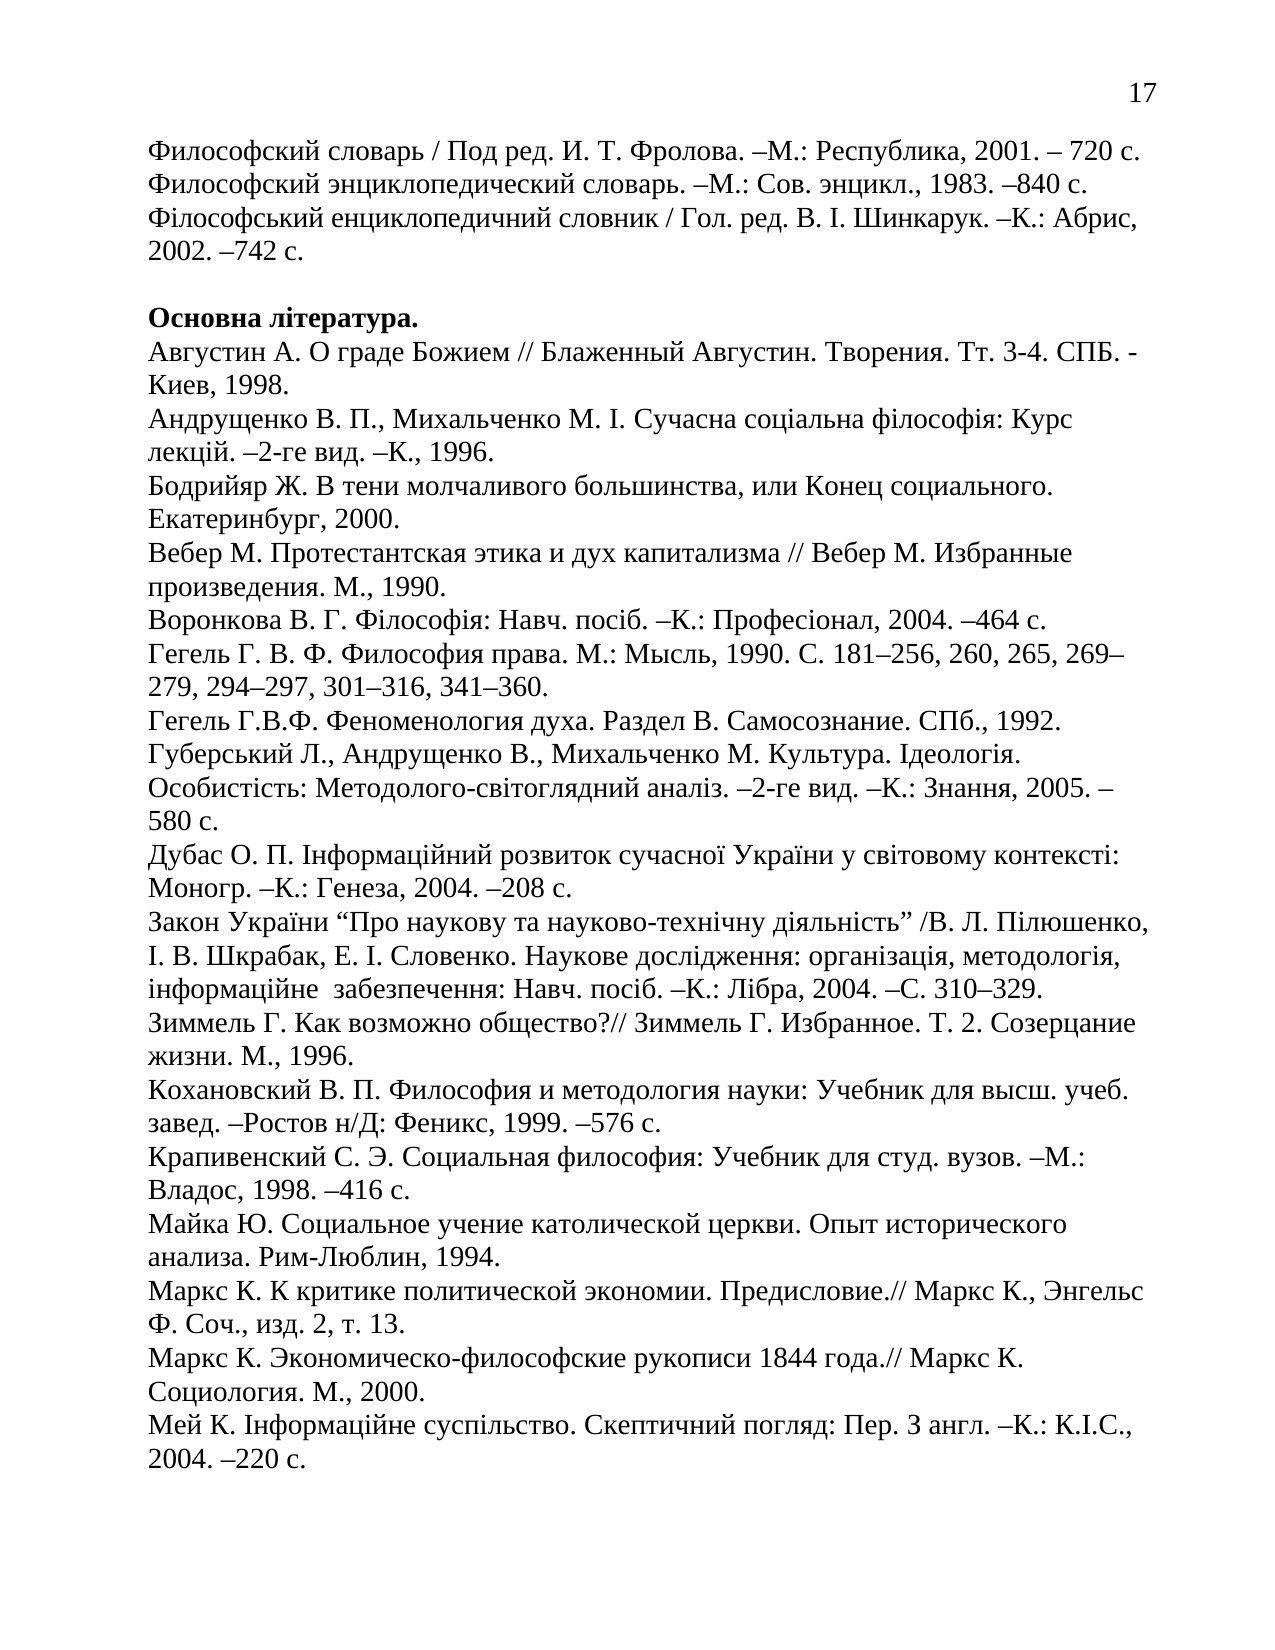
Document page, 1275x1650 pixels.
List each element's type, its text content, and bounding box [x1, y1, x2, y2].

text Закон України “Про наукову та науково-технічну діяльність” /В. Л. Пілюшенко, І. В. Шкрабак, Е. І. Словенко. Наукове дослідження: організація, методологія, інформаційне забезпечення: Навч. посіб. –К.: Лібра, 2004. –С. 310–329. [148, 904, 1157, 1005]
text Августин А. О граде Божием // Блаженный Августин. Творения. Тт. 3-4. СПБ. -Киев, 1998. [148, 334, 1157, 401]
text Крапивенский С. Э. Социальная философия: Учебник для студ. вузов. –М.: Владос, 1998. –416 с. [148, 1139, 1157, 1206]
text Бодрийяр Ж. В тени молчаливого большинства, или Конец социального. Екатеринбург, 2000. [148, 468, 1157, 535]
text Губерський Л., Андрущенко В., Михальченко М. Культура. Ідеологія. Особистість: Методолого-світоглядний аналіз. –2-ге вид. –К.: Знання, 2005. –580 с. [148, 736, 1157, 837]
text Майка Ю. Социальное учение католической церкви. Опыт исторического анализа. Рим-Люблин, 1994. [148, 1206, 1157, 1273]
text Философский энциклопедический словарь. –М.: Сов. энцикл., 1983. –840 с. [148, 166, 1157, 200]
text Мей К. Інформаційне суспільство. Скептичний погляд: Пер. З англ. –К.: К.І.С., 2004. –220 с. [148, 1407, 1157, 1474]
text Философский словарь / Под ред. И. Т. Фролова. –М.: Республика, 2001. – 720 с. [148, 133, 1157, 166]
text Основна література. [148, 300, 1157, 334]
text Гегель Г.В.Ф. Феноменология духа. Раздел В. Самосознание. СПб., 1992. [148, 703, 1157, 736]
text Вебер М. Протестантская этика и дух капитализма // Вебер М. Избранные произведения. М., 1990. [148, 535, 1157, 602]
text Філософський енциклопедичний словник / Гол. ред. В. І. Шинкарук. –К.: Абрис, 2002. –742 с. [148, 200, 1168, 267]
text Гегель Г. В. Ф. Философия права. М.: Мысль, 1990. С. 181–256, 260, 265, 269–279, 294–297, 301–316, 341–360. [148, 636, 1157, 703]
text Дубас О. П. Інформаційний розвиток сучасної України у світовому контексті: Моногр. –К.: Генеза, 2004. –208 с. [148, 837, 1157, 904]
text Маркс К. К критике политической экономии. Предисловие.// Маркс К., Энгельс Ф. Соч., изд. 2, т. 13. [148, 1273, 1157, 1340]
text Маркс К. Экономическо-философские рукописи 1844 года.// Маркс К. Социология. М., 2000. [148, 1340, 1157, 1407]
text Зиммель Г. Как возможно общество?// Зиммель Г. Избранное. Т. 2. Созерцание жизни. М., 1996. [148, 1005, 1157, 1072]
text Кохановский В. П. Философия и методология науки: Учебник для высш. учеб. завед. –Ростов н/Д: Феникс, 1999. –576 с. [148, 1072, 1157, 1139]
text Андрущенко В. П., Михальченко М. І. Сучасна соціальна філософія: Курс лекцій. –2-ге вид. –К., 1996. [148, 401, 1157, 468]
text Воронкова В. Г. Філософія: Навч. посіб. –К.: Професіонал, 2004. –464 с. [148, 602, 1157, 636]
